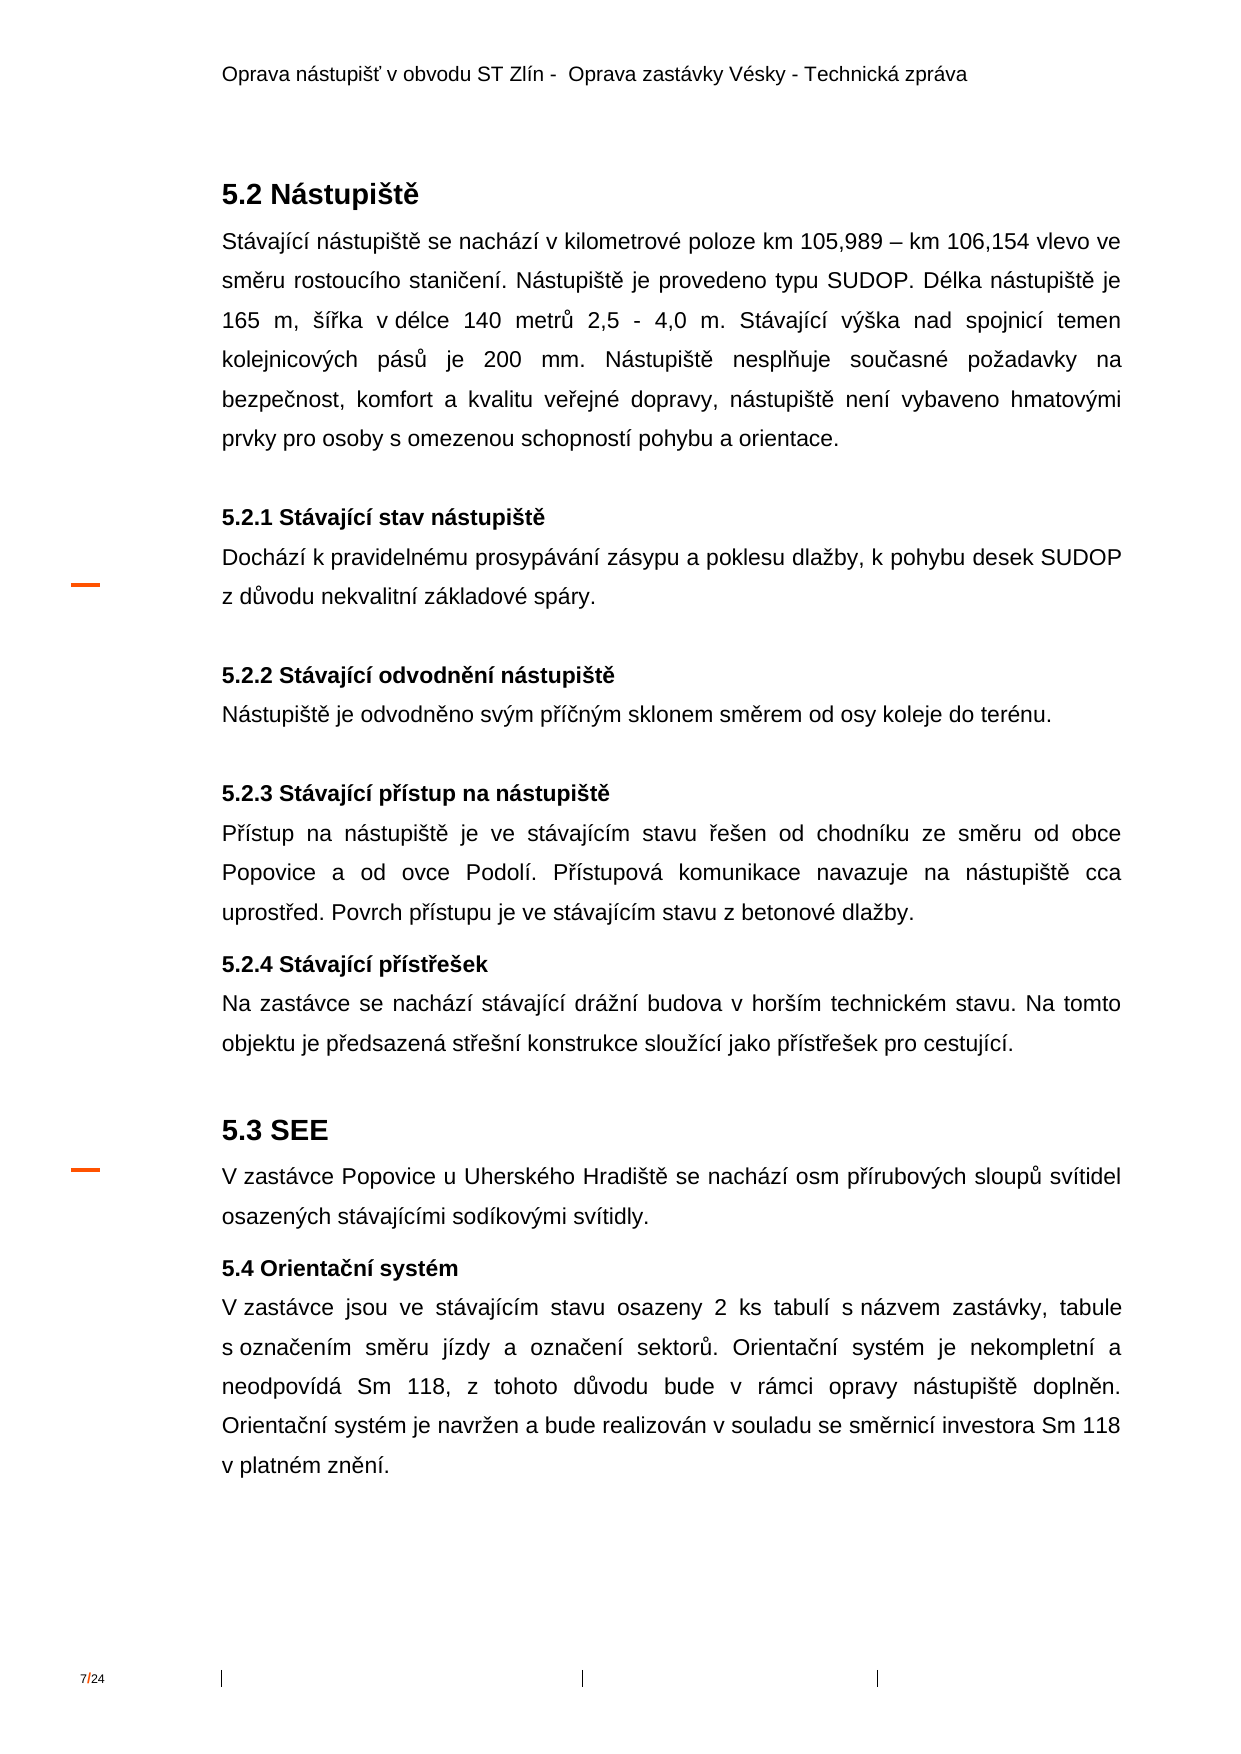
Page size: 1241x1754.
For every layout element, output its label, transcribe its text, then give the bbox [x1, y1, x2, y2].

text V zastávce jsou ve stávajícím stavu osazeny 2 ks tabulí s názvem zastávky, tabule s označením směru jízdy a označení sektorů. Orientační systém je nekompletní a neodpovídá Sm 118, z tohoto důvodu bude v rámci opravy nástupiště doplněn. Orientační systém je navržen a bude realizován v souladu se směrnicí investora Sm 118 v platném znění. [222, 1294, 1122, 1478]
text 5.2.1 Stávající stav nástupiště [222, 504, 1122, 530]
text 5.4 Orientační systém [222, 1254, 1122, 1281]
subtitle 5.3 SEE [222, 1113, 1122, 1146]
text 5.2.3 Stávající přístup na nástupiště [222, 780, 1122, 807]
text V zastávce Popovice u Uherského Hradiště se nachází osm přírubových sloupů svítidel osazených stávajícími sodíkovými svítidly. [222, 1163, 1122, 1229]
text Stávající nástupiště se nachází v kilometrové poloze km 105,989 – km 106,154 vlevo ve směru rostoucího staničení. Nástupiště je provedeno typu SUDOP. Délka nástupiště je 165 m, šířka v délce 140 metrů 2,5 - 4,0 m. Stávající výška nad spojnicí temen kolejnicových pásů je 200 mm. Nástupiště nesplňuje současné požadavky na bezpečnost, komfort a kvalitu veřejné dopravy, nástupiště není vybaveno hmatovými prvky pro osoby s omezenou schopností pohybu a orientace. [222, 228, 1122, 451]
text 5.2.4 Stávající přístřešek [222, 951, 1122, 977]
text Dochází k pravidelnému prosypávání zásypu a poklesu dlažby, k pohybu desek SUDOP z důvodu nekvalitní základové spáry. [222, 543, 1122, 609]
text Nástupiště je odvodněno svým příčným sklonem směrem od osy koleje do terénu. [222, 701, 1122, 728]
subtitle 5.2 Nástupiště [222, 177, 1122, 211]
text 5.2.2 Stávající odvodnění nástupiště [222, 662, 1122, 688]
text Přístup na nástupiště je ve stávajícím stavu řešen od chodníku ze směru od obce Popovice a od ovce Podolí. Přístupová komunikace navazuje na nástupiště cca uprostřed. Povrch přístupu je ve stávajícím stavu z betonové dlažby. [222, 820, 1122, 925]
text Na zastávce se nachází stávající drážní budova v horším technickém stavu. Na tomto objektu je předsazená střešní konstrukce sloužící jako přístřešek pro cestující. [222, 990, 1122, 1056]
